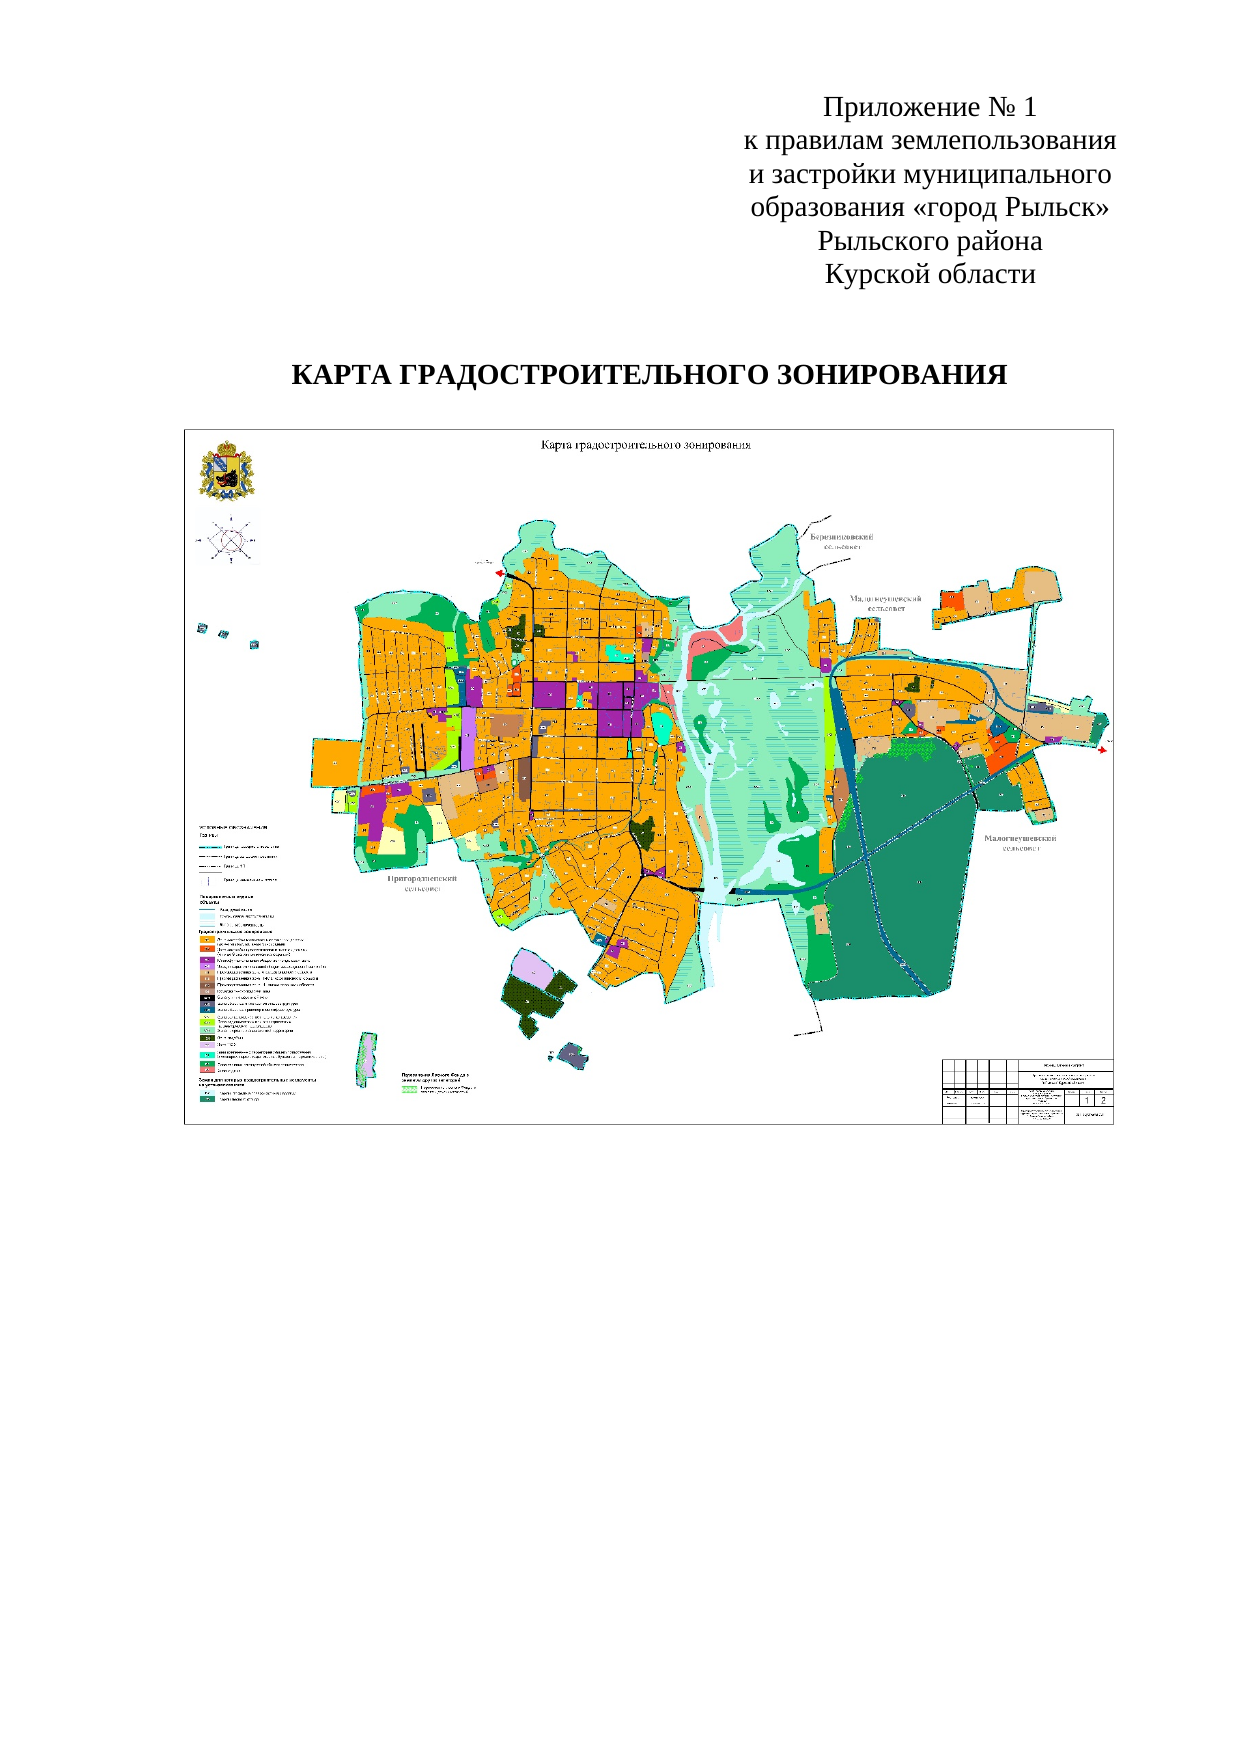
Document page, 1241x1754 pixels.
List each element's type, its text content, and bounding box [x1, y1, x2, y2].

text Курской области [738, 256, 1122, 290]
text Приложение № 1 [738, 89, 1122, 122]
picture [177, 424, 1122, 1129]
text КАРТА ГРАДОСТРОИТЕЛЬНОГО ЗОНИРОВАНИЯ [177, 357, 1122, 391]
text к правилам землепользования и застройки муниципального образования «город Рыльск» Рыльского района [738, 122, 1122, 256]
